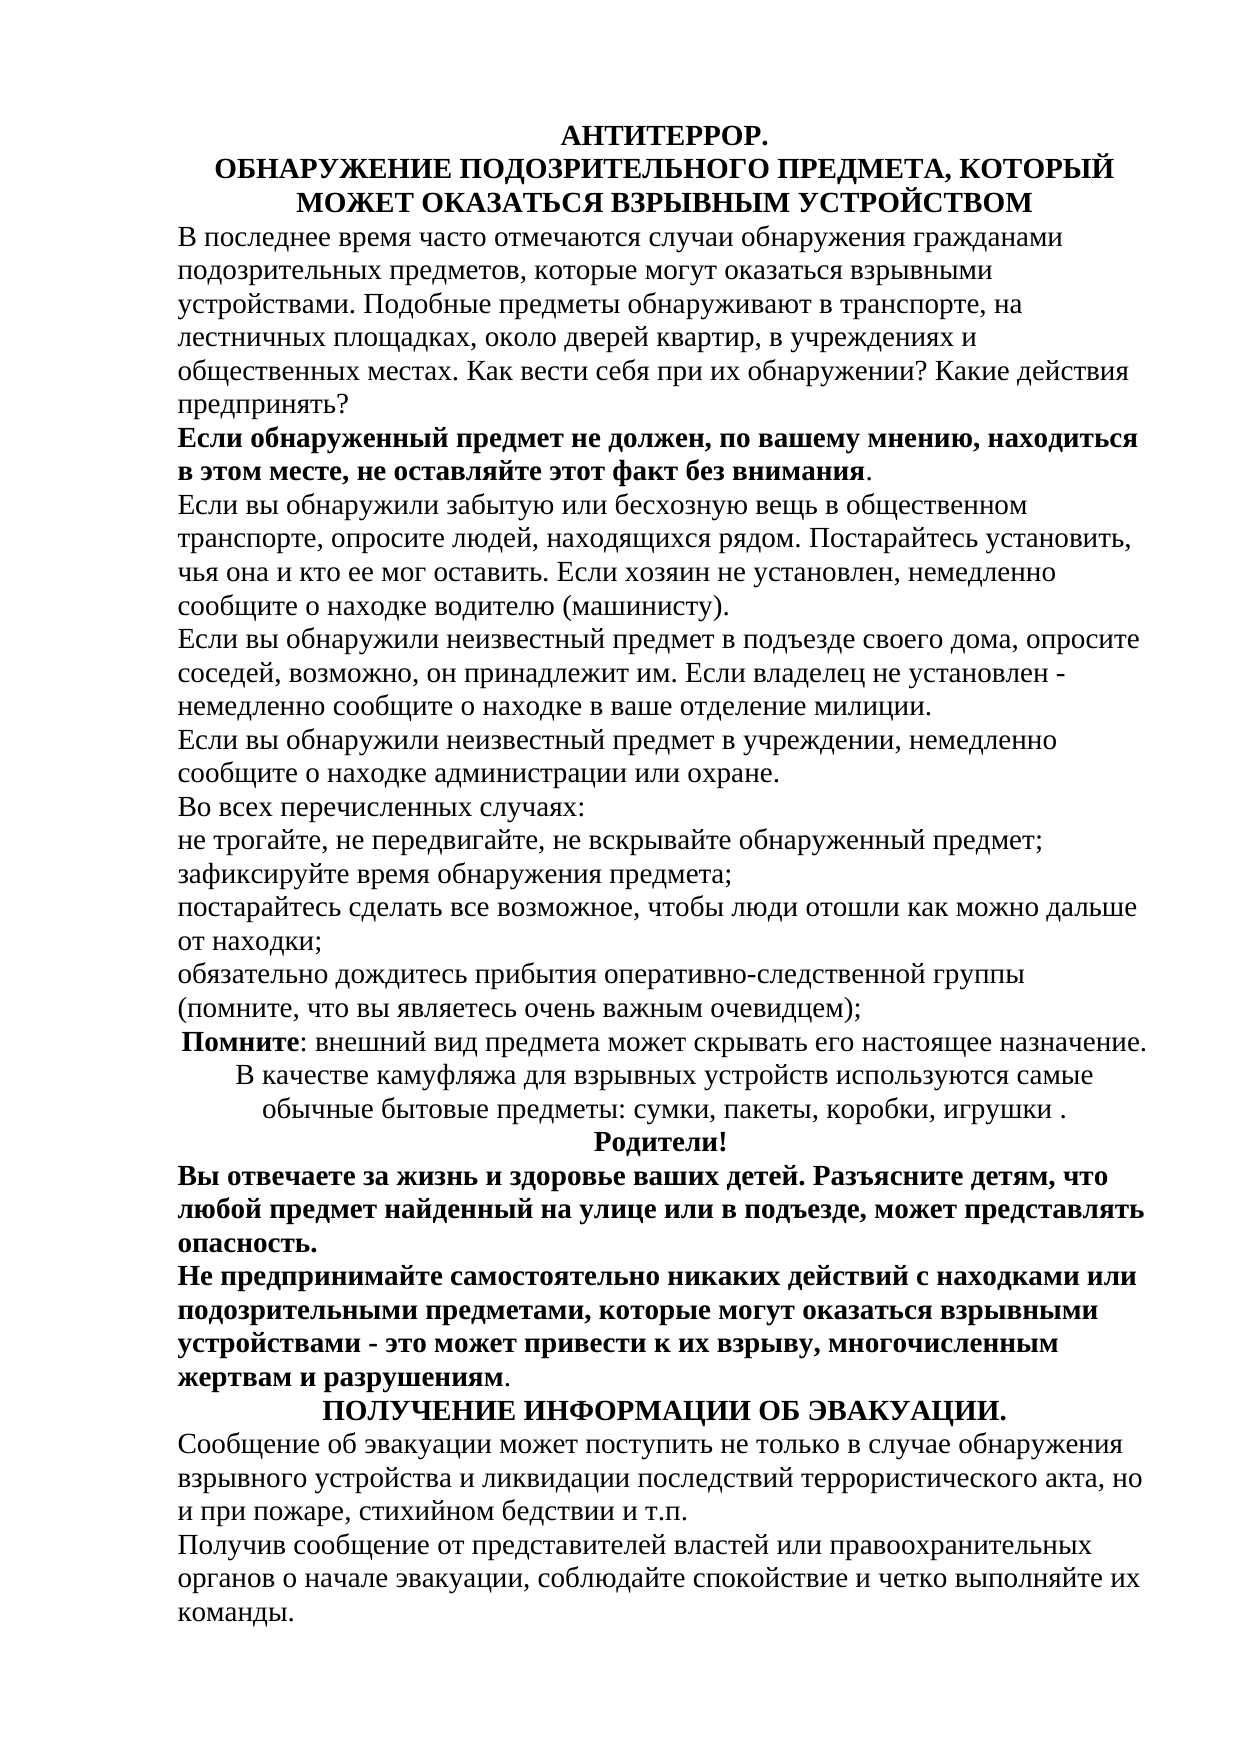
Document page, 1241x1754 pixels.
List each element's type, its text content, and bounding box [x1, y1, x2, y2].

text Если обнаруженный предмет не должен, по вашему мнению, находиться в этом месте, не оставляйте этот факт без внимания. [177, 420, 1152, 487]
text зафиксируйте время обнаружения предмета; [177, 856, 1152, 889]
text В последнее время часто отмечаются случаи обнаружения гражданами подозрительных предметов, которые могут оказаться взрывными устройствами. Подобные предметы обнаруживают в транспорте, на лестничных площадках, около дверей квартир, в учреждениях и общественных местах. Как вести себя при их обнаружении? Какие действия предпринять? [177, 219, 1152, 420]
text Если вы обнаружили неизвестный предмет в подъезде своего дома, опросите соседей, возможно, он принадлежит им. Если владелец не установлен - немедленно сообщите о находке в ваше отделение милиции. Если вы обнаружили неизвестный предмет в учреждении, немедленно сообщите о находке администрации или охране. [177, 621, 1152, 789]
text Помните: внешний вид предмета может скрывать его настоящее назначение. В качестве камуфляжа для взрывных устройств используются самые обычные бытовые предметы: сумки, пакеты, коробки, игрушки . Родители! [177, 1024, 1152, 1158]
text Не предпринимайте самостоятельно никаких действий с находками или подозрительными предметами, которые могут оказаться взрывными устройствами - это может привести к их взрыву, многочисленным жертвам и разрушениям. [177, 1258, 1152, 1393]
text обязательно дождитесь прибытия оперативно-следственной группы (помните, что вы являетесь очень важным очевидцем); [177, 957, 1152, 1024]
text Вы отвечаете за жизнь и здоровье ваших детей. Разъясните детям, что любой предмет найденный на улице или в подъезде, может представлять опасность. [177, 1158, 1152, 1258]
text ПОЛУЧЕНИЕ ИНФОРМАЦИИ ОБ ЭВАКУАЦИИ. [177, 1393, 1152, 1426]
text Если вы обнаружили забытую или бесхозную вещь в общественном транспорте, опросите людей, находящихся рядом. Постарайтесь установить, чья она и кто ее мог оставить. Если хозяин не установлен, немедленно сообщите о находке водителю (машинисту). [177, 487, 1152, 621]
text ОБНАРУЖЕНИЕ ПОДОЗРИТЕЛЬНОГО ПРЕДМЕТА, КОТОРЫЙ МОЖЕТ ОКАЗАТЬСЯ ВЗРЫВНЫМ УСТРОЙСТВОМ [177, 152, 1152, 219]
text не трогайте, не передвигайте, не вскрывайте обнаруженный предмет; [177, 822, 1152, 856]
text Сообщение об эвакуации может поступить не только в случае обнаружения взрывного устройства и ликвидации последствий террористического акта, но и при пожаре, стихийном бедствии и т.п. Получив сообщение от представителей властей или правоохранительных органов о начале эвакуации, соблюдайте спокойствие и четко выполняйте их команды. [177, 1426, 1152, 1627]
text АНТИТЕРРОР. [177, 118, 1152, 152]
text Во всех перечисленных случаях: [177, 789, 1152, 822]
text постарайтесь сделать все возможное, чтобы люди отошли как можно дальше от находки; [177, 889, 1152, 957]
